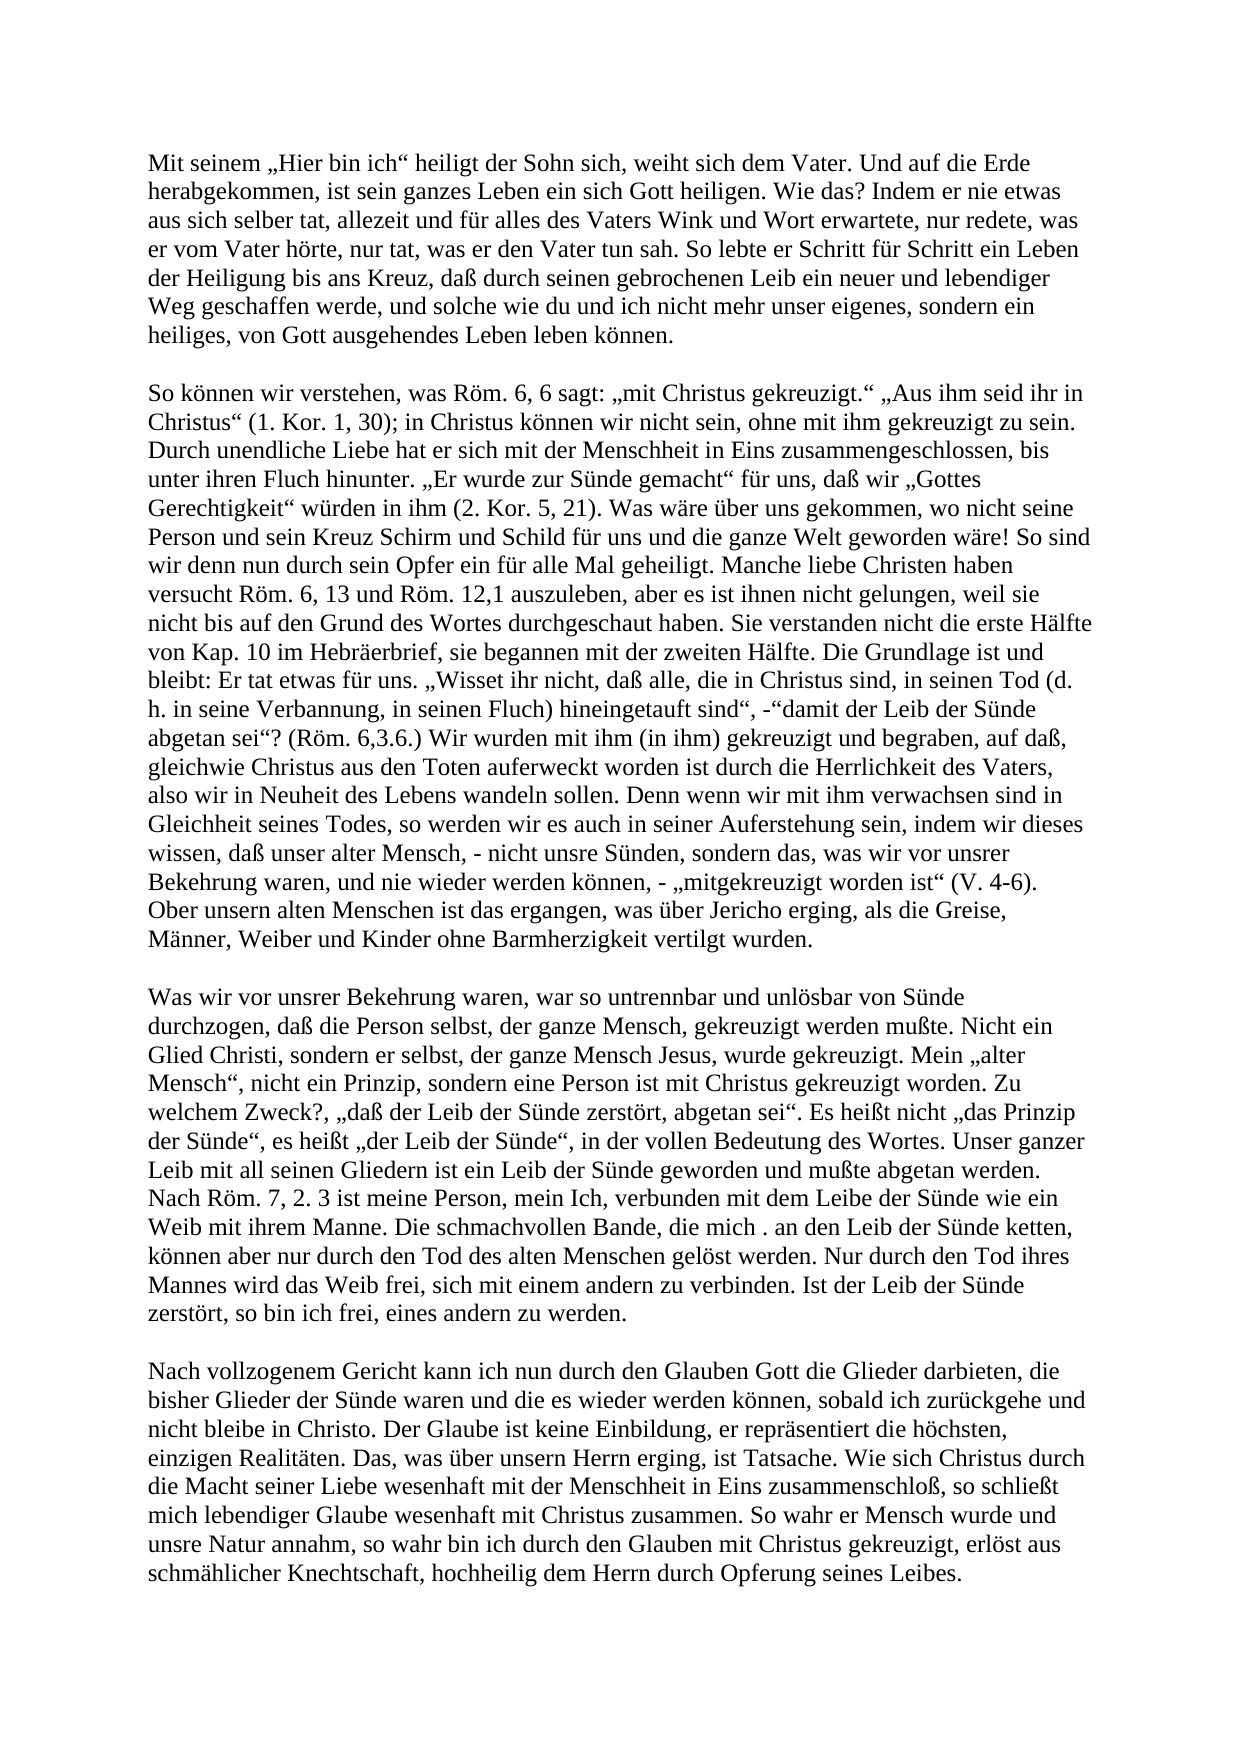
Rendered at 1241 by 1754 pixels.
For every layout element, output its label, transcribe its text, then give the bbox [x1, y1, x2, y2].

text Nach vollzogenem Gericht kann ich nun durch den Glauben Gott die Glieder darbieten, die bisher Glieder der Sünde waren und die es wieder werden können, sobald ich zurückgehe und nicht bleibe in Christo. Der Glaube ist keine Einbildung, er repräsentiert die höchsten, einzigen Realitäten. Das, was über unsern Herrn erging, ist Tatsache. Wie sich Christus durch die Macht seiner Liebe wesenhaft mit der Menschheit in Eins zusammenschloß, so schließt mich lebendiger Glaube wesenhaft mit Christus zusammen. So wahr er Mensch wurde und unsre Natur annahm, so wahr bin ich durch den Glauben mit Christus gekreuzigt, erlöst aus schmählicher Knechtschaft, hochheilig dem Herrn durch Opferung seines Leibes. [148, 1356, 1093, 1586]
text So können wir verstehen, was Röm. 6, 6 sagt: „mit Christus gekreuzigt.“ „Aus ihm seid ihr in Christus“ (1. Kor. 1, 30); in Christus können wir nicht sein, ohne mit ihm gekreuzigt zu sein. Durch unendliche Liebe hat er sich mit der Menschheit in Eins zusammengeschlossen, bis unter ihren Fluch hinunter. „Er wurde zur Sünde gemacht“ für uns, daß wir „Gottes Gerechtigkeit“ würden in ihm (2. Kor. 5, 21). Was wäre über uns gekommen, wo nicht seine Person und sein Kreuz Schirm und Schild für uns und die ganze Welt geworden wäre! So sind wir denn nun durch sein Opfer ein für alle Mal geheiligt. Manche liebe Christen haben versucht Röm. 6, 13 und Röm. 12,1 auszuleben, aber es ist ihnen nicht gelungen, weil sie nicht bis auf den Grund des Wortes durchgeschaut haben. Sie verstanden nicht die erste Hälfte von Kap. 10 im Hebräerbrief, sie begannen mit der zweiten Hälfte. Die Grundlage ist und bleibt: Er tat etwas für uns. „Wisset ihr nicht, daß alle, die in Christus sind, in seinen Tod (d. h. in seine Verbannung, in seinen Fluch) hineingetauft sind“, -“damit der Leib der Sünde abgetan sei“? (Röm. 6,3.6.) Wir wurden mit ihm (in ihm) gekreuzigt und begraben, auf daß, gleichwie Christus aus den Toten auferweckt worden ist durch die Herrlichkeit des Vaters, also wir in Neuheit des Lebens wandeln sollen. Denn wenn wir mit ihm verwachsen sind in Gleichheit seines Todes, so werden wir es auch in seiner Auferstehung sein, indem wir dieses wissen, daß unser alter Mensch, - nicht unsre Sünden, sondern das, was wir vor unsrer Bekehrung waren, und nie wieder werden können, - „mitgekreuzigt worden ist“ (V. 4-6). Ober unsern alten Menschen ist das ergangen, was über Jericho erging, als die Greise, Männer, Weiber und Kinder ohne Barmherzigkeit vertilgt wurden. [148, 378, 1093, 953]
text Was wir vor unsrer Bekehrung waren, war so untrennbar und unlösbar von Sünde durchzogen, daß die Person selbst, der ganze Mensch, gekreuzigt werden mußte. Nicht ein Glied Christi, sondern er selbst, der ganze Mensch Jesus, wurde gekreuzigt. Mein „alter Mensch“, nicht ein Prinzip, sondern eine Person ist mit Christus gekreuzigt worden. Zu welchem Zweck?, „daß der Leib der Sünde zerstört, abgetan sei“. Es heißt nicht „das Prinzip der Sünde“, es heißt „der Leib der Sünde“, in der vollen Bedeutung des Wortes. Unser ganzer Leib mit all seinen Gliedern ist ein Leib der Sünde geworden und mußte abgetan werden. Nach Röm. 7, 2. 3 ist meine Person, mein Ich, verbunden mit dem Leibe der Sünde wie ein Weib mit ihrem Manne. Die schmachvollen Bande, die mich . an den Leib der Sünde ketten, können aber nur durch den Tod des alten Menschen gelöst werden. Nur durch den Tod ihres Mannes wird das Weib frei, sich mit einem andern zu verbinden. Ist der Leib der Sünde zerstört, so bin ich frei, eines andern zu werden. [148, 982, 1093, 1327]
text Mit seinem „Hier bin ich“ heiligt der Sohn sich, weiht sich dem Vater. Und auf die Erde herabgekommen, ist sein ganzes Leben ein sich Gott heiligen. Wie das? Indem er nie etwas aus sich selber tat, allezeit und für alles des Vaters Wink und Wort erwartete, nur redete, was er vom Vater hörte, nur tat, was er den Vater tun sah. So lebte er Schritt für Schritt ein Leben der Heiligung bis ans Kreuz, daß durch seinen gebrochenen Leib ein neuer und lebendiger Weg geschaffen werde, und solche wie du und ich nicht mehr unser eigenes, sondern ein heiliges, von Gott ausgehendes Leben leben können. [148, 148, 1093, 349]
